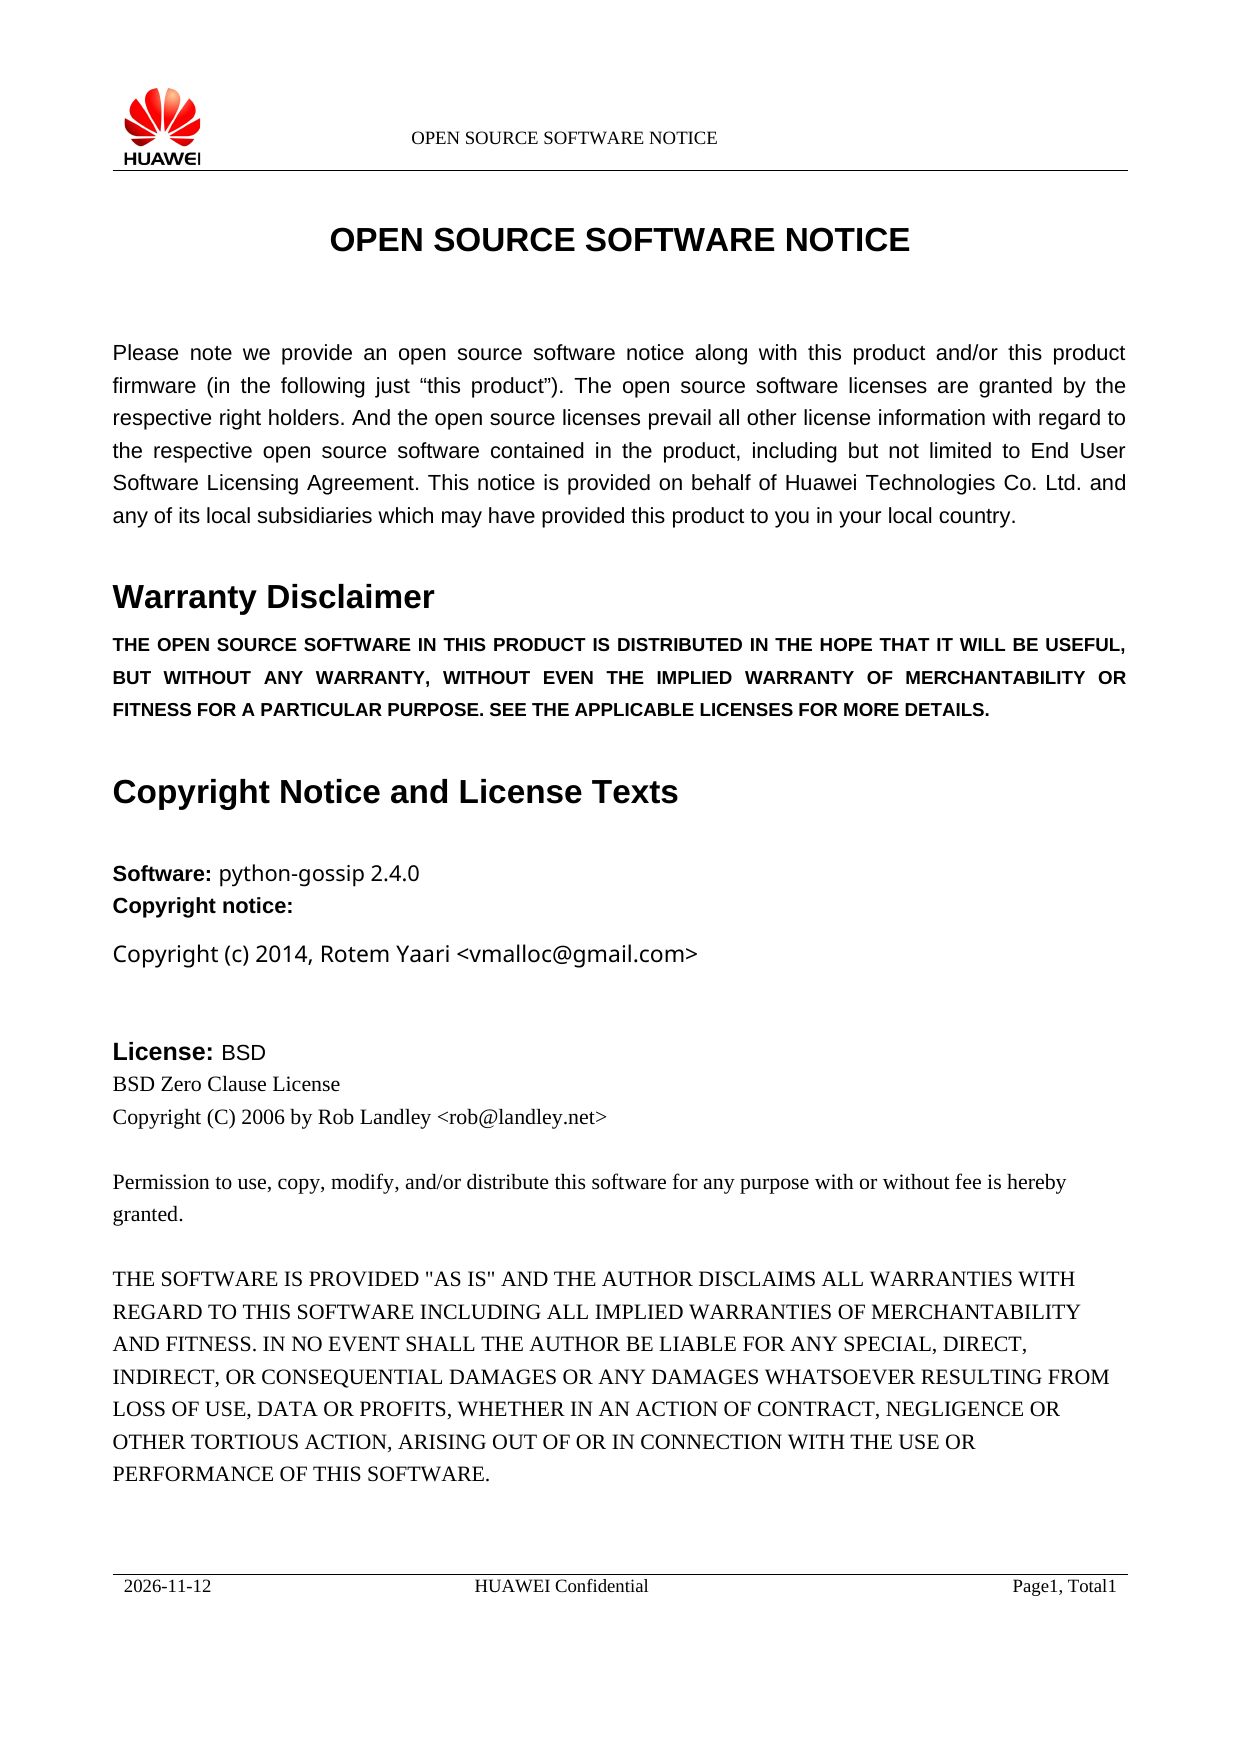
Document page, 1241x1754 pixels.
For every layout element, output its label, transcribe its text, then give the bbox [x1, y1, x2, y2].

picture [124, 88, 201, 165]
text Copyright Notice and License Texts [112, 759, 1128, 824]
text Please note we provide an open source software notice along with this product and/or this product firmware (in the following just “this product”). The open source software licenses are granted by the respective right holders. And the open source licenses prevail all other license information with regard to the respective open source software contained in the product, including but not limited to End User Software Licensing Agreement. This notice is provided on behalf of Huawei Technologies Co. Ltd. and any of its local subsidiaries which may have provided this product to you in your local country. [112, 336, 1128, 531]
text OPEN SOURCE SOFTWARE NOTICE [112, 206, 1128, 271]
text The open source software in this product is distributed in the hope that it will be useful, but WITHOUT ANY WARRANTY, without even the implied warranty of MERCHANTABILITY or FITNESS FOR A PARTICULAR PURPOSE. See the applicable licenses for more details. [112, 629, 1128, 726]
text BSD Zero Clause License Copyright (C) 2006 by Rob Landley <rob@landley.net> Permission to use, copy, modify, and/or distribute this software for any purpose with or without fee is hereby granted. THE SOFTWARE IS PROVIDED "AS IS" AND THE AUTHOR DISCLAIMS ALL WARRANTIES WITH REGARD TO THIS SOFTWARE INCLUDING ALL IMPLIED WARRANTIES OF MERCHANTABILITY AND FITNESS. IN NO EVENT SHALL THE AUTHOR BE LIABLE FOR ANY SPECIAL, DIRECT, INDIRECT, OR CONSEQUENTIAL DAMAGES OR ANY DAMAGES WHATSOEVER RESULTING FROM LOSS OF USE, DATA OR PROFITS, WHETHER IN AN ACTION OF CONTRACT, NEGLIGENCE OR OTHER TORTIOUS ACTION, ARISING OUT OF OR IN CONNECTION WITH THE USE OR PERFORMANCE OF THIS SOFTWARE. [112, 1068, 1128, 1523]
text Copyright notice: Copyright (c) 2014, Rotem Yaari <vmalloc@gmail.com> [112, 889, 1128, 1019]
text License: BSD [112, 1035, 1128, 1068]
text Warranty Disclaimer [112, 564, 1128, 629]
title Software: python-gossip 2.4.0 [112, 856, 1128, 889]
